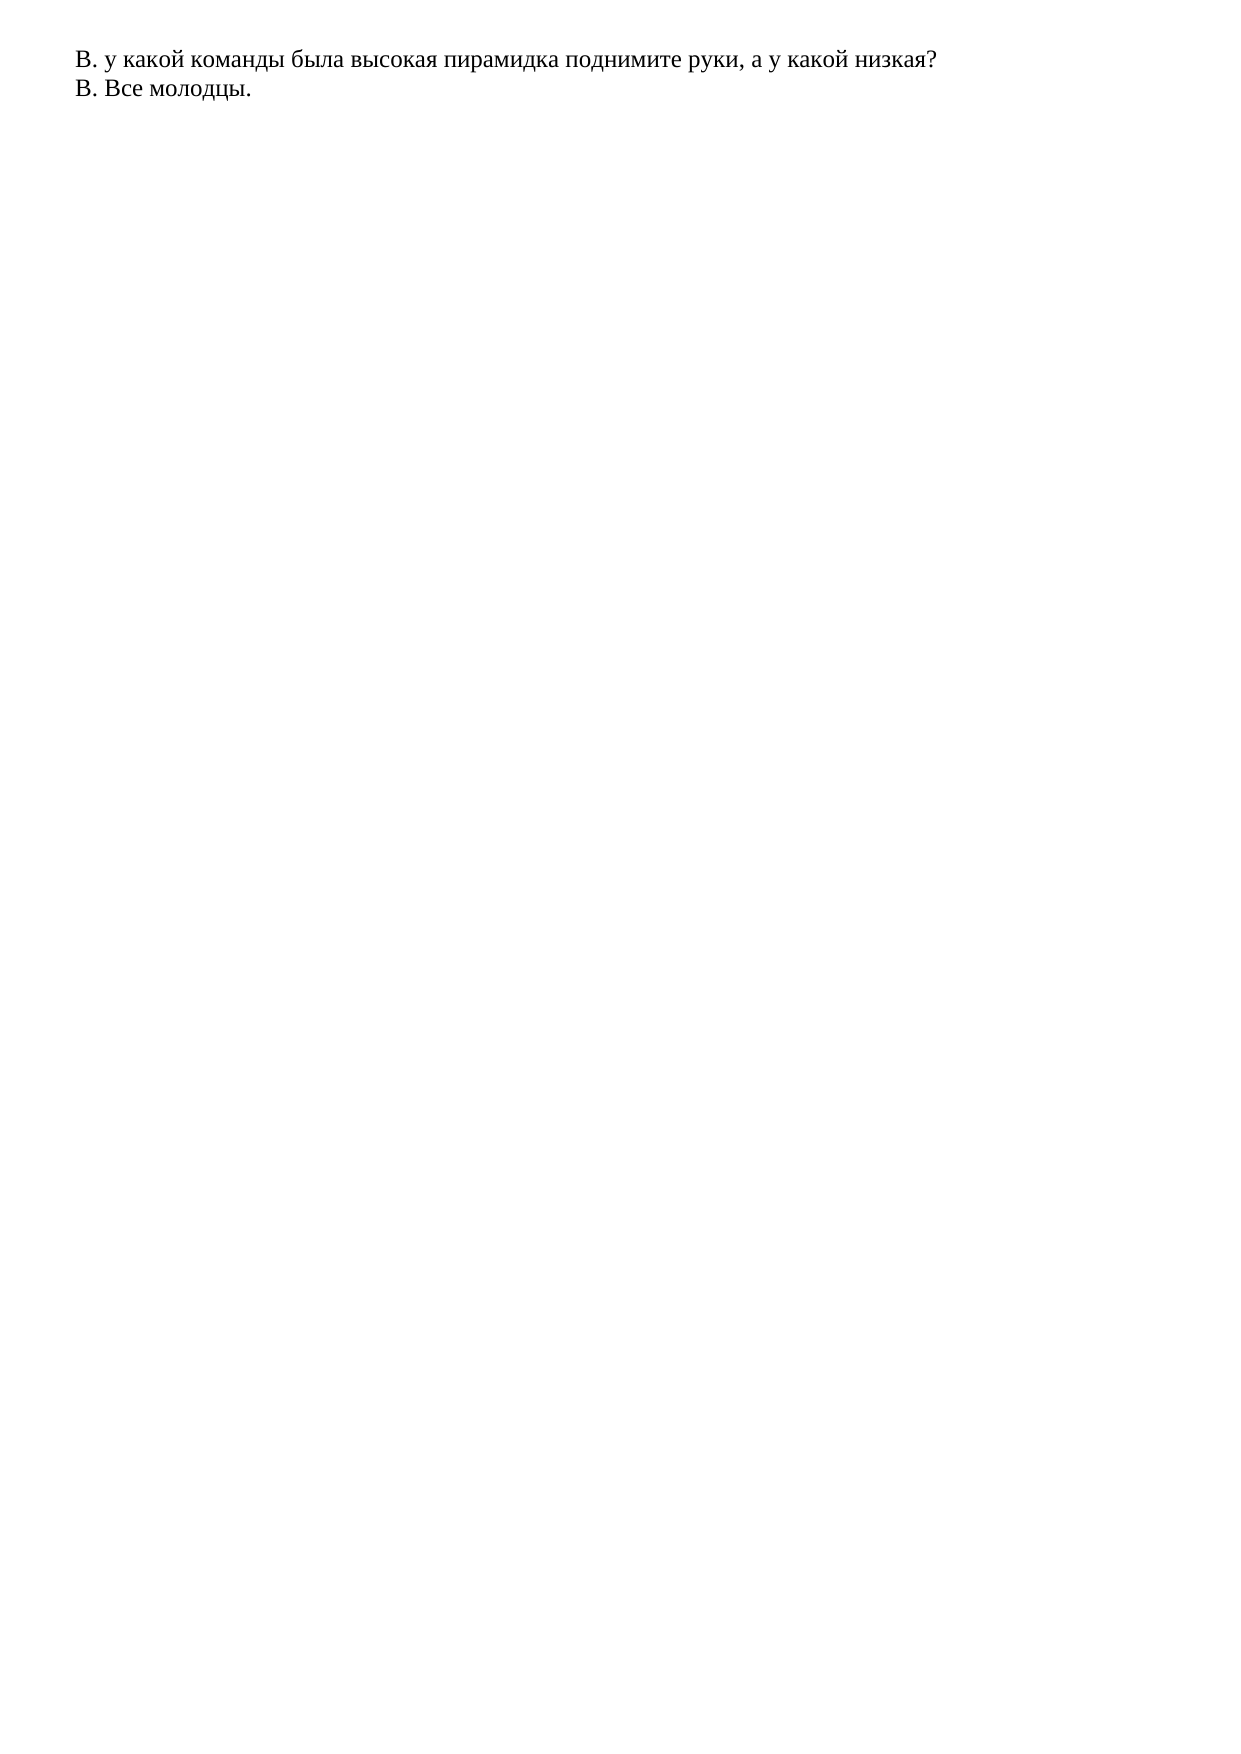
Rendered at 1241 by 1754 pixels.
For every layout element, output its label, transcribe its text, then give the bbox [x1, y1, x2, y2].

text В. Все молодцы. [75, 73, 1165, 102]
text В. у какой команды была высокая пирамидка поднимите руки, а у какой низкая? [75, 44, 1165, 73]
